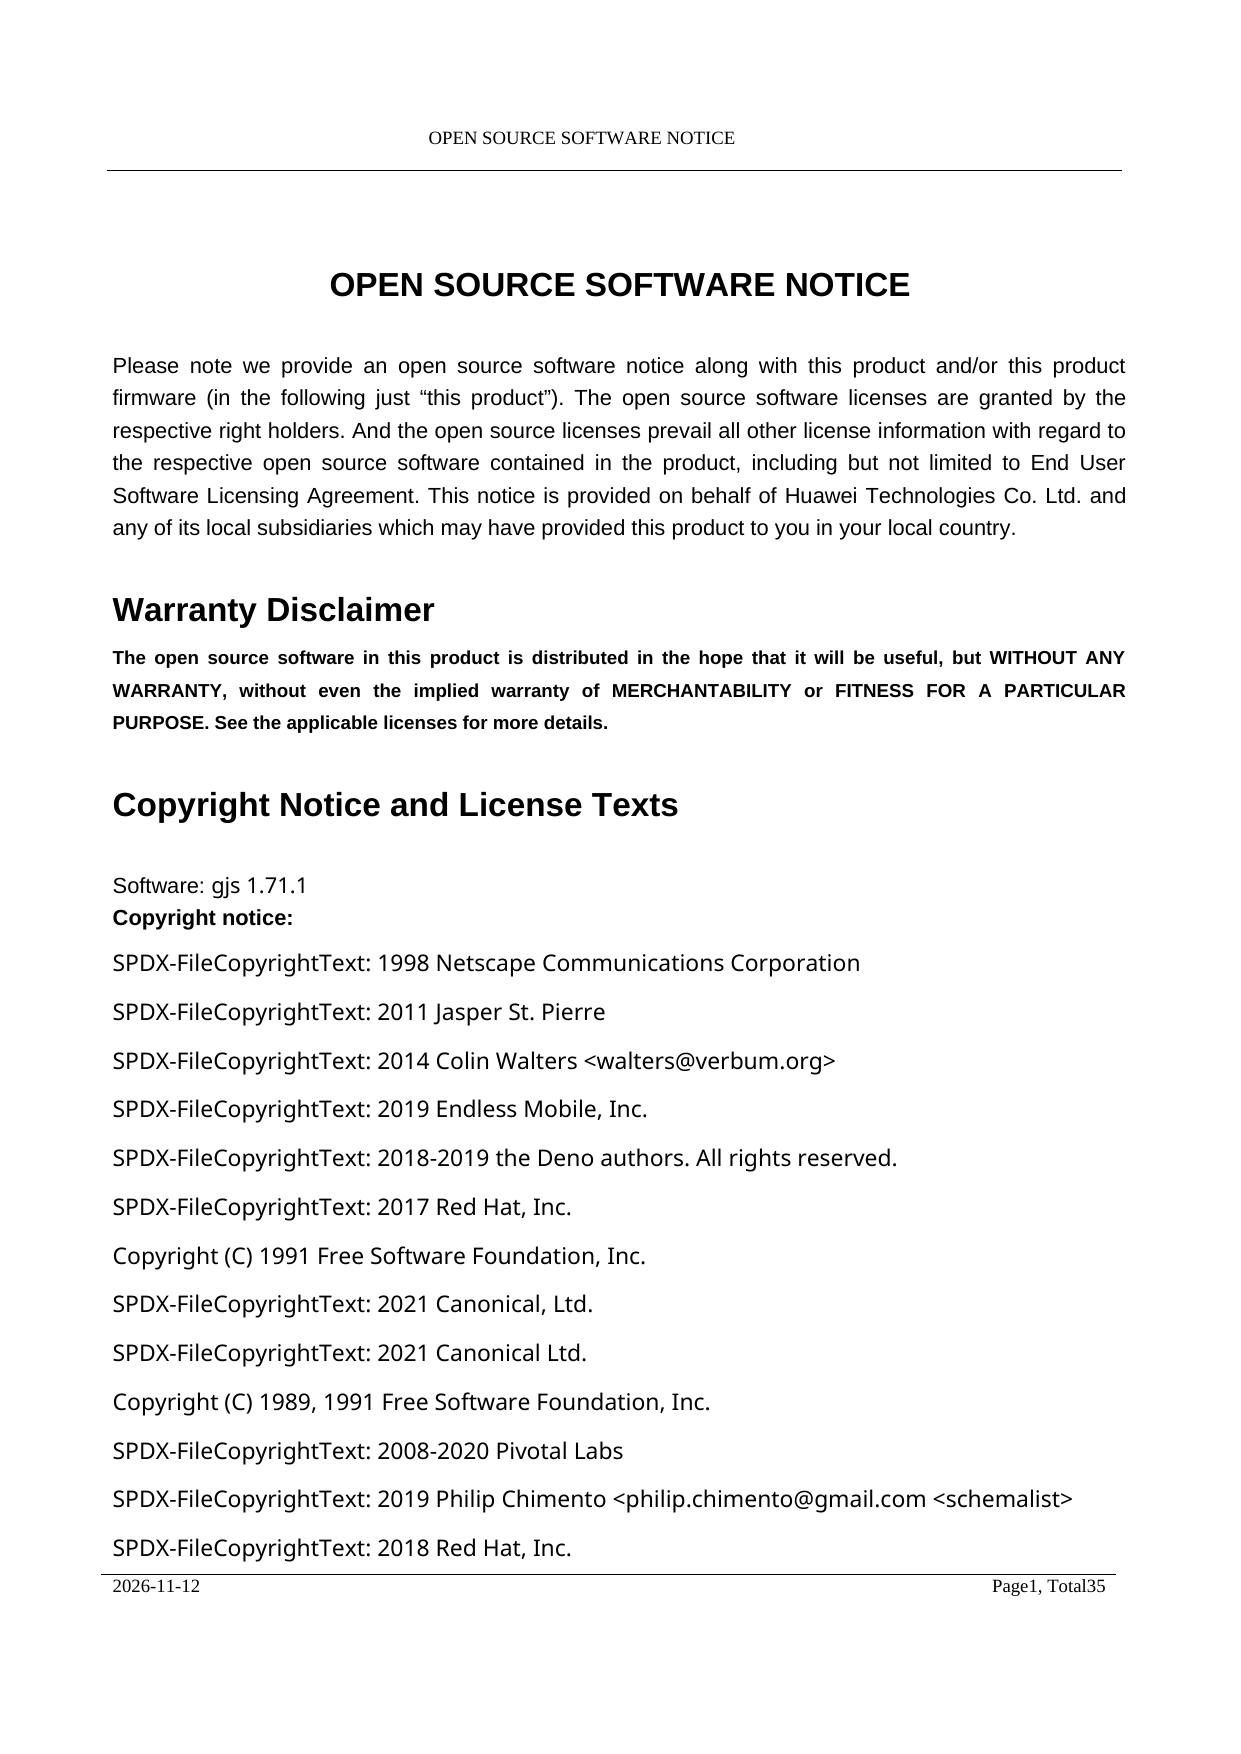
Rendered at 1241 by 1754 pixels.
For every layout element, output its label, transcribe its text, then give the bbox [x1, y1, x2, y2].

text OPEN SOURCE SOFTWARE NOTICE [112, 251, 1128, 316]
text Copyright notice: [112, 901, 1128, 934]
text Copyright Notice and License Texts [112, 771, 1128, 836]
text Warranty Disclaimer [112, 576, 1128, 641]
text Software: gjs 1.71.1 [112, 869, 1128, 901]
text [112, 947, 1128, 1564]
text Please note we provide an open source software notice along with this product and/or this product firmware (in the following just “this product”). The open source software licenses are granted by the respective right holders. And the open source licenses prevail all other license information with regard to the respective open source software contained in the product, including but not limited to End User Software Licensing Agreement. This notice is provided on behalf of Huawei Technologies Co. Ltd. and any of its local subsidiaries which may have provided this product to you in your local country. [112, 349, 1128, 544]
text The open source software in this product is distributed in the hope that it will be useful, but WITHOUT ANY WARRANTY, without even the implied warranty of MERCHANTABILITY or FITNESS FOR A PARTICULAR PURPOSE. See the applicable licenses for more details. [112, 641, 1128, 739]
